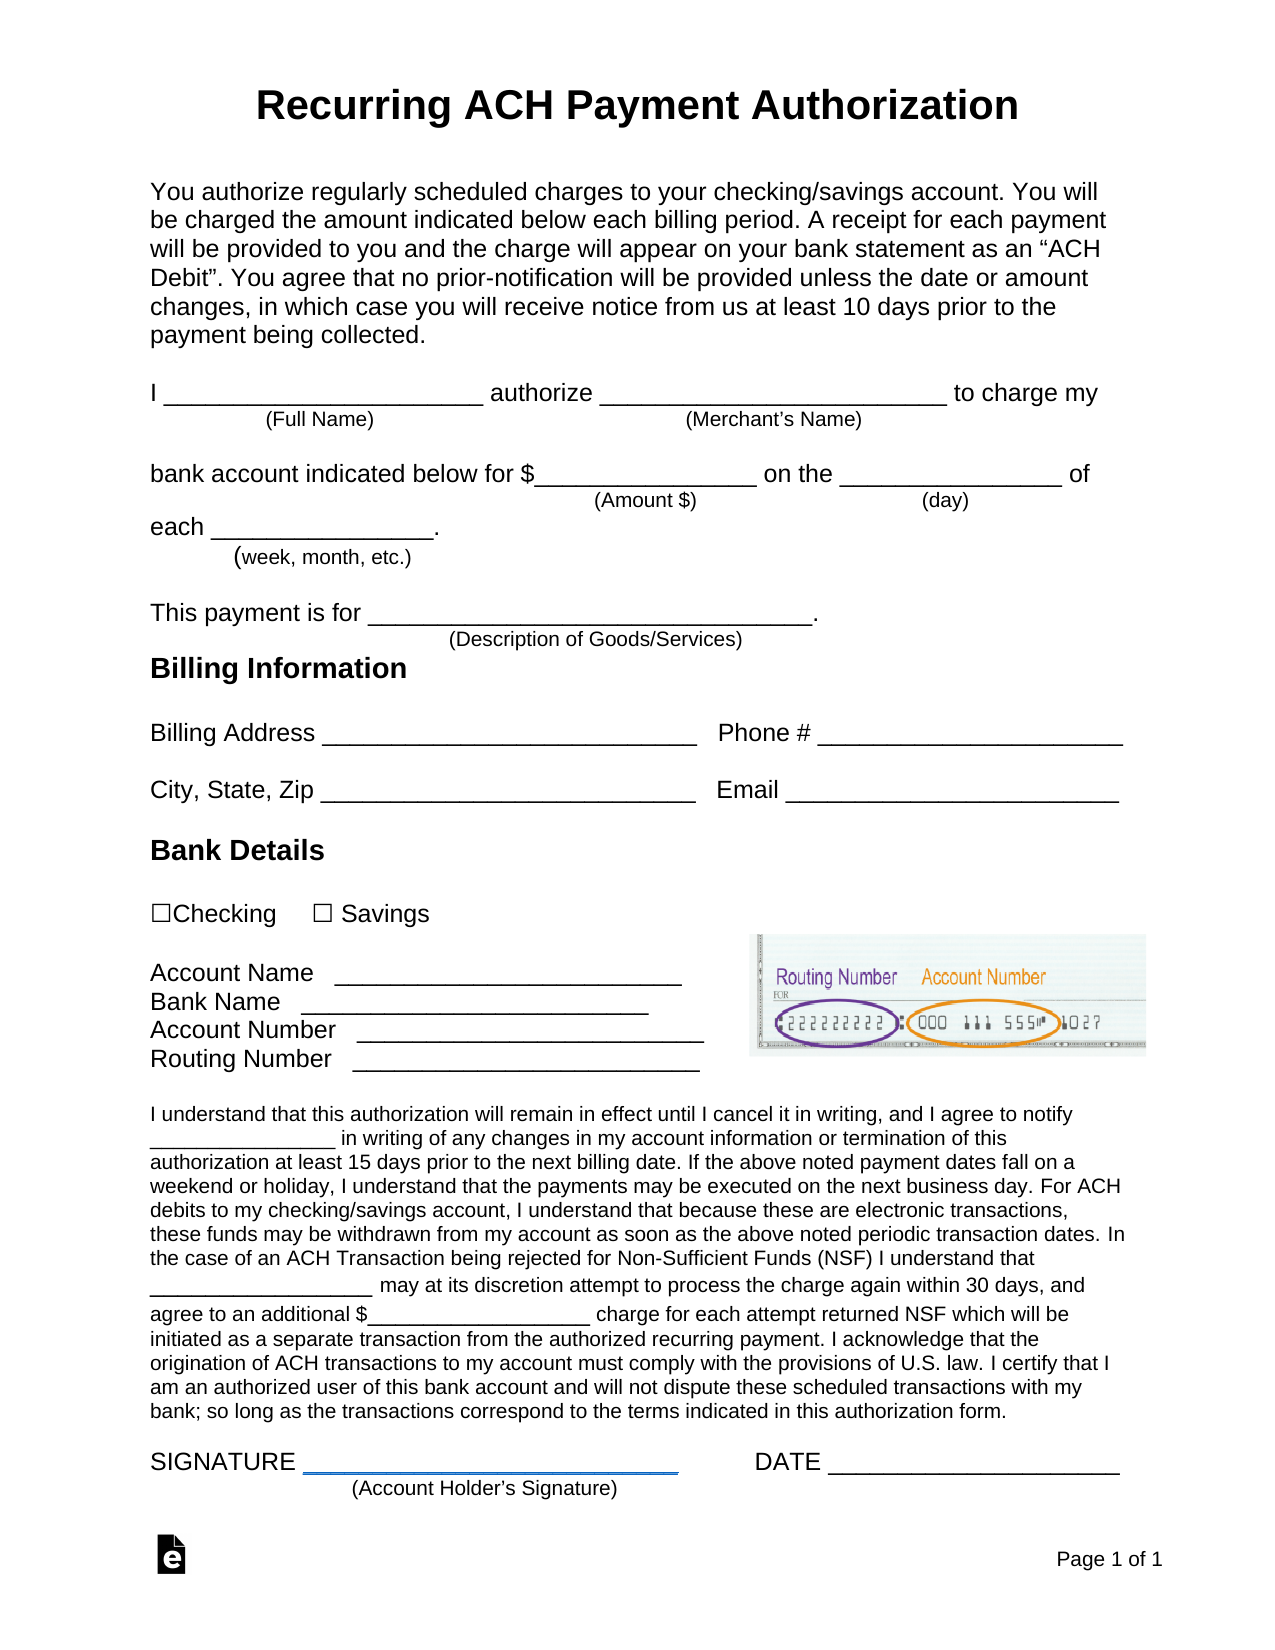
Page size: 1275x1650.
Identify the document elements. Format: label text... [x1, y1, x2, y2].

text This payment is for ________________________________. [150, 598, 1125, 627]
text Checking Savings [150, 895, 1125, 929]
text bank account indicated below for $________________ on the ________________ of [150, 459, 1125, 488]
text each ________________. [150, 512, 1125, 541]
text Recurring ACH Payment Authorization [150, 81, 1125, 128]
text I understand that this authorization will remain in effect until I cancel it in writing, and I agree to notify ________________ in writing of any changes in my account information or termination of this authorization at least 15 days prior to the next billing date. If the above noted payment dates fall on a weekend or holiday, I understand that the payments may be executed on the next business day. For ACH debits to my checking/savings account, I understand that because these are electronic transactions, these funds may be withdrawn from my account as soon as the above noted periodic transaction dates. In the case of an ACH Transaction being rejected for Non-Sufficient Funds (NSF) I understand that ________________ may at its discretion attempt to process the charge again within 30 days, and agree to an additional $________________ charge for each attempt returned NSF which will be initiated as a separate transaction from the authorized recurring payment. I acknowledge that the origination of ACH transactions to my account must comply with the provisions of U.S. law. I certify that I am an authorized user of this bank account and will not dispute these scheduled transactions with my bank; so long as the transactions correspond to the terms indicated in this authorization form. [150, 1102, 1125, 1423]
text (Account Holder’s Signature) [150, 1476, 1125, 1499]
text SIGNATURE ___________________________ DATE _____________________ [150, 1447, 1125, 1476]
text I _______________________ authorize _________________________ to charge my [150, 378, 1125, 406]
text Bank Details [150, 833, 1125, 866]
text Account Number _________________________ [150, 1016, 731, 1044]
text You authorize regularly scheduled charges to your checking/savings account. You will be charged the amount indicated below each billing period. A receipt for each payment will be provided to you and the charge will appear on your bank statement as an “ACH Debit”. You agree that no prior-notification will be provided unless the date or amount changes, in which case you will receive notice from us at least 10 days prior to the payment being collected. [150, 176, 1125, 349]
text City, State, Zip ___________________________ Email ________________________ [150, 775, 1125, 804]
picture [150, 1533, 192, 1575]
picture [746, 934, 1147, 1060]
text Billing Address ___________________________ Phone # ______________________ [150, 718, 1125, 747]
text Account Name _________________________ [150, 958, 731, 987]
text Routing Number _________________________ [150, 1044, 1125, 1073]
text Billing Information [150, 651, 1125, 684]
text (Description of Goods/Services) [150, 627, 1125, 651]
text (week, month, etc.) [150, 541, 1125, 569]
text (Amount $) (day) [150, 488, 1125, 512]
text (Full Name) (Merchant’s Name) [150, 406, 1125, 430]
text Bank Name _________________________ [150, 987, 731, 1016]
